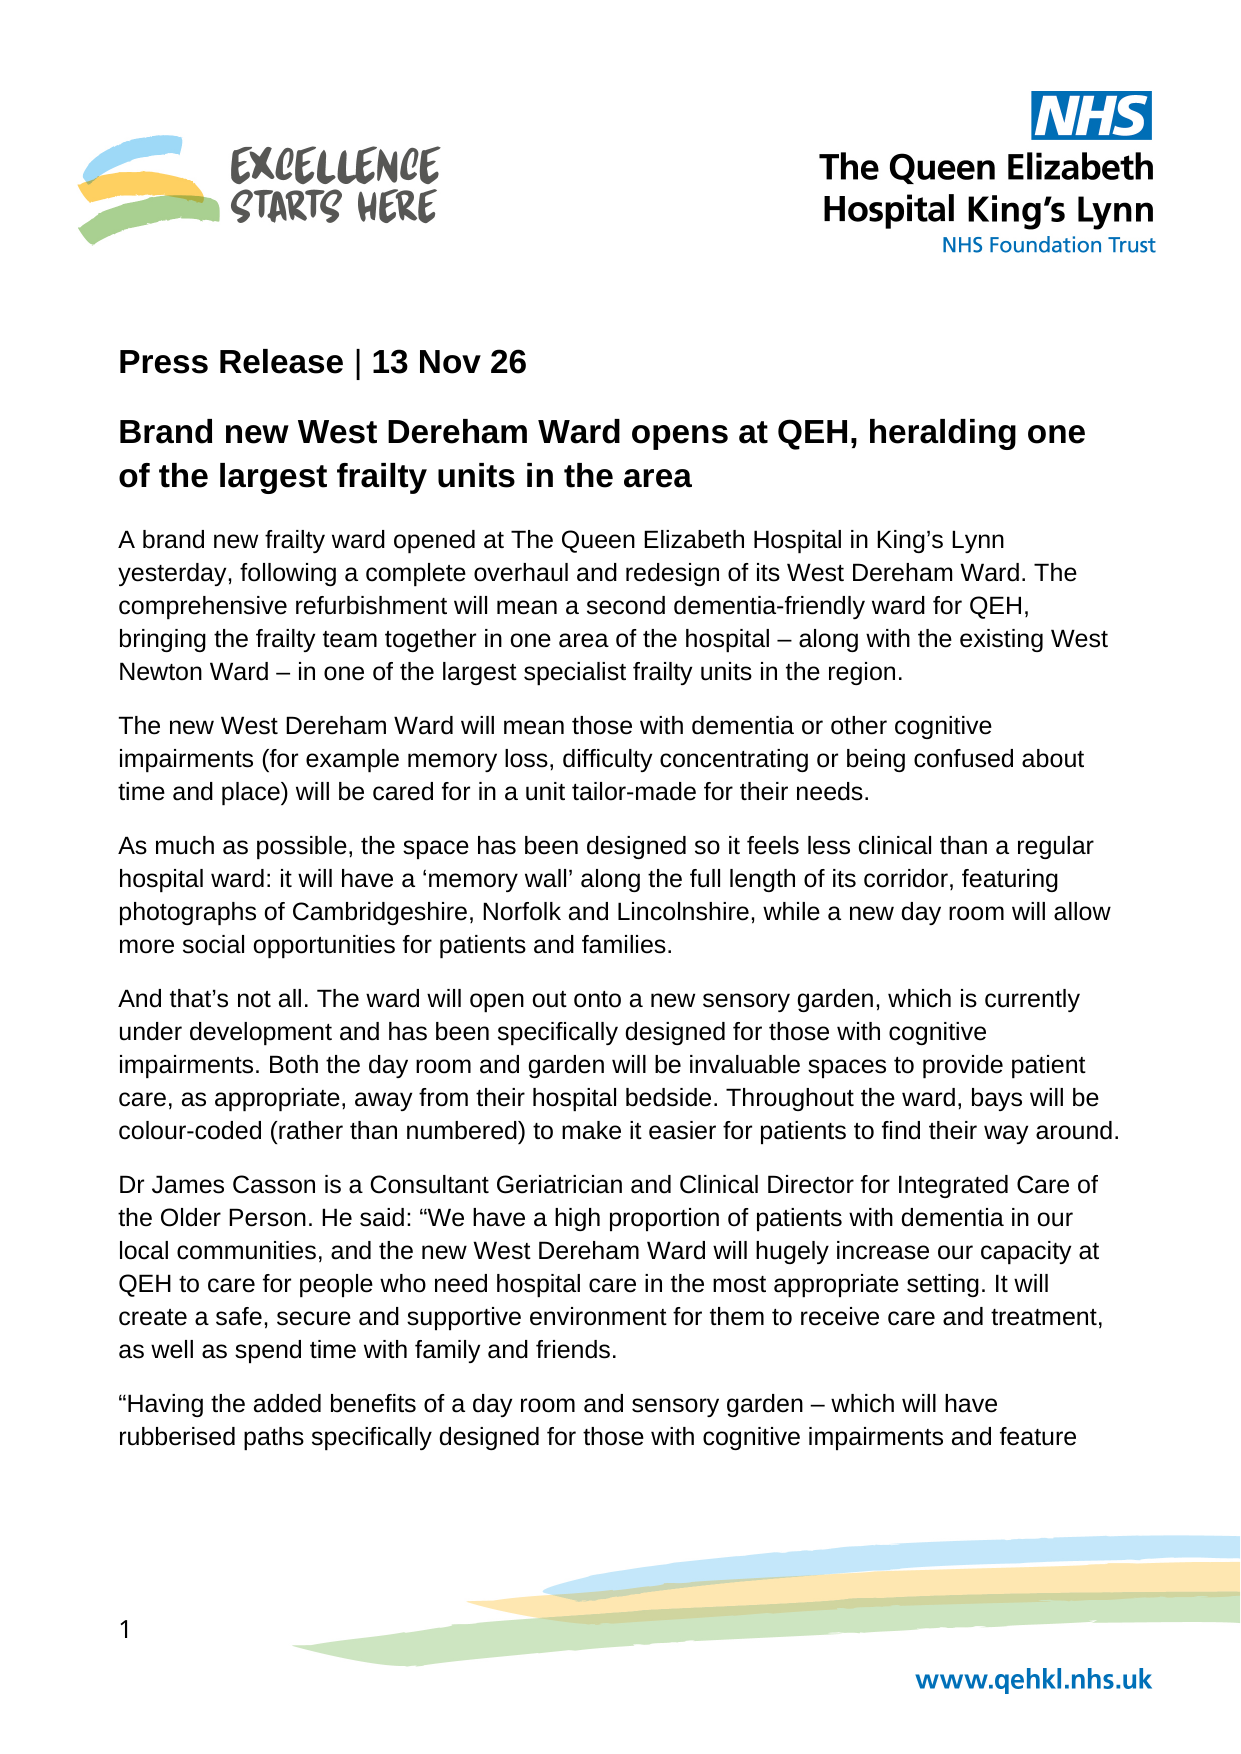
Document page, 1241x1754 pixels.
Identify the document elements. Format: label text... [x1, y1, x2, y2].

text Dr James Casson is a Consultant Geriatrician and Clinical Director for Integrated Care of the Older Person. He said: “We have a high proportion of patients with dementia in our local communities, and the new West Dereham Ward will hugely increase our capacity at QEH to care for people who need hospital care in the most appropriate setting. It will create a safe, secure and supportive environment for them to receive care and treatment, as well as spend time with family and friends. [118, 1170, 1122, 1364]
subtitle Brand new West Dereham Ward opens at QEH, heralding one of the largest frailty units in the area [118, 412, 1122, 494]
text The new West Dereham Ward will mean those with dementia or other cognitive impairments (for example memory loss, difficulty concentrating or being confused about time and place) will be cared for in a unit tailor-made for their needs. [118, 711, 1122, 806]
text And that’s not all. The ward will open out onto a new sensory garden, which is currently under development and has been specifically designed for those with cognitive impairments. Both the day room and garden will be invaluable spaces to provide patient care, as appropriate, away from their hospital bedside. Throughout the ward, bays will be colour-coded (rather than numbered) to make it easier for patients to find their way around. [118, 984, 1122, 1145]
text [118, 1389, 1122, 1451]
text As much as possible, the space has been designed so it feels less clinical than a regular hospital ward: it will have a ‘memory wall’ along the full length of its corridor, featuring photographs of Cambridgeshire, Norfolk and Lincolnshire, while a new day room will allow more social opportunities for patients and families. [118, 831, 1122, 959]
subtitle Press Release | 22 Jun 22 [118, 342, 1122, 380]
picture [0, 1, 1241, 1754]
text A brand new frailty ward opened at The Queen Elizabeth Hospital in King’s Lynn yesterday, following a complete overhaul and redesign of its West Dereham Ward. The comprehensive refurbishment will mean a second dementia-friendly ward for QEH, bringing the frailty team together in one area of the hospital – along with the existing West Newton Ward – in one of the largest specialist frailty units in the region. [118, 525, 1122, 686]
